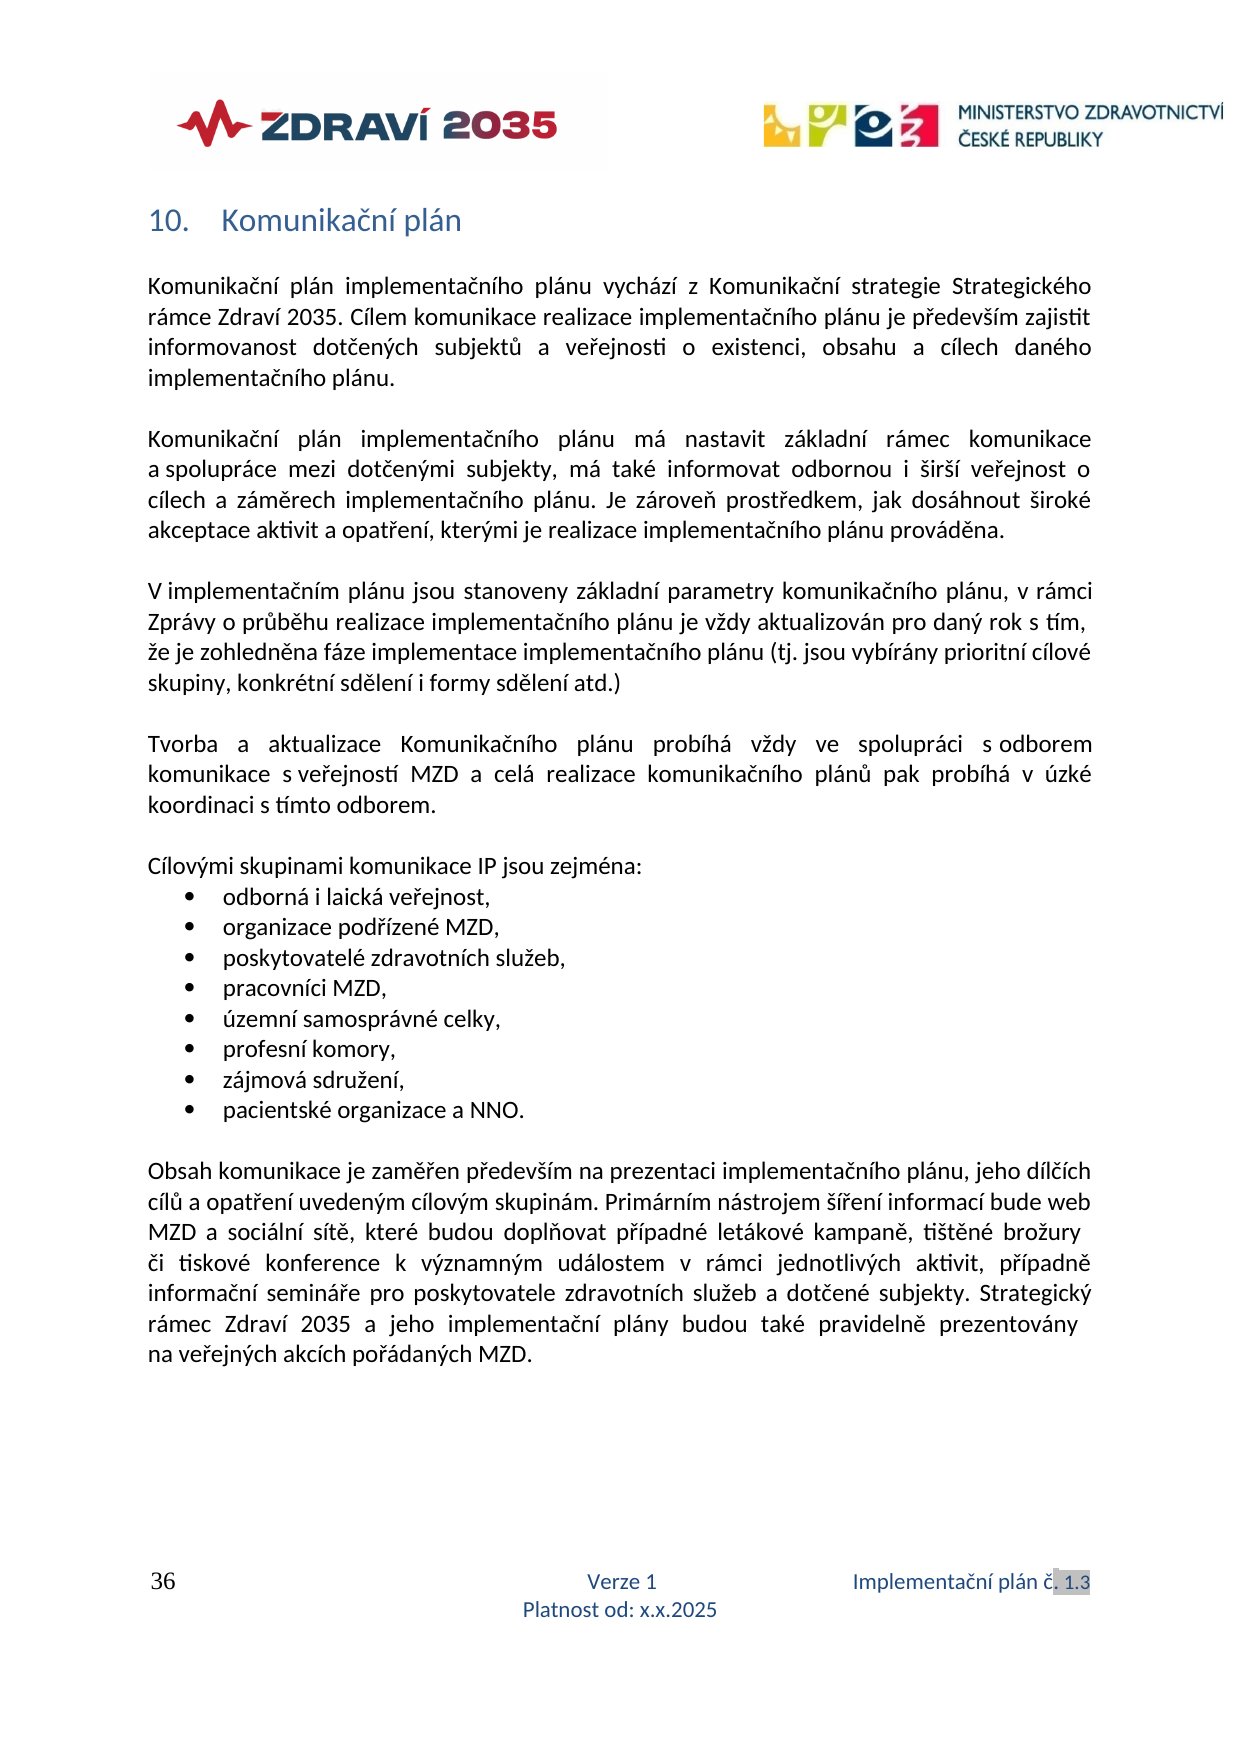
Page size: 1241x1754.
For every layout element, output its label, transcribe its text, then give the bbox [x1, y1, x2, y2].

text Komunikační plán implementačního plánu vychází z Komunikační strategie Strategického rámce Zdraví 2035. Cílem komunikace realizace implementačního plánu je především zajistit informovanost dotčených subjektů a veřejnosti o existenci, obsahu a cílech daného implementačního plánu. [148, 270, 1093, 392]
list profesní komory, [185, 1033, 1093, 1064]
text Obsah komunikace je zaměřen především na prezentaci implementačního plánu, jeho dílčích cílů a opatření uvedeným cílovým skupinám. Primárním nástrojem šíření informací bude web MZD a sociální sítě, které budou doplňovat případné letákové kampaně, tištěné brožury či tiskové konference k významným událostem v rámci jednotlivých aktivit, případně informační semináře pro poskytovatele zdravotních služeb a dotčené subjekty. Strategický rámec Zdraví 2035 a jeho implementační plány budou také pravidelně prezentovány na veřejných akcích pořádaných MZD. [148, 1155, 1093, 1369]
list územní samosprávné celky, [185, 1003, 1093, 1033]
list pracovníci MZD, [185, 972, 1093, 1003]
list odborná i laická veřejnost, [185, 881, 1093, 911]
picture [763, 101, 1224, 147]
subtitle Komunikační plán [148, 199, 1093, 240]
list poskytovatelé zdravotních služeb, [185, 942, 1093, 972]
text Komunikační plán implementačního plánu má nastavit základní rámec komunikace a spolupráce mezi dotčenými subjekty, má také informovat odbornou i širší veřejnost o cílech a záměrech implementačního plánu. Je zároveň prostředkem, jak dosáhnout široké akceptace aktivit a opatření, kterými je realizace implementačního plánu prováděna. [148, 423, 1093, 545]
picture [147, 73, 607, 171]
text Cílovými skupinami komunikace IP jsou zejména: [148, 850, 1093, 881]
list organizace podřízené MZD, [185, 911, 1093, 942]
text V implementačním plánu jsou stanoveny základní parametry komunikačního plánu, v rámci Zprávy o průběhu realizace implementačního plánu je vždy aktualizován pro daný rok s tím, že je zohledněna fáze implementace implementačního plánu (tj. jsou vybírány prioritní cílové skupiny, konkrétní sdělení i formy sdělení atd.) [148, 575, 1093, 697]
list zájmová sdružení, [185, 1064, 1093, 1094]
text Tvorba a aktualizace Komunikačního plánu probíhá vždy ve spolupráci s odborem komunikace s veřejností MZD a celá realizace komunikačního plánů pak probíhá v úzké koordinaci s tímto odborem. [148, 728, 1093, 819]
list pacientské organizace a NNO. [185, 1094, 1093, 1125]
